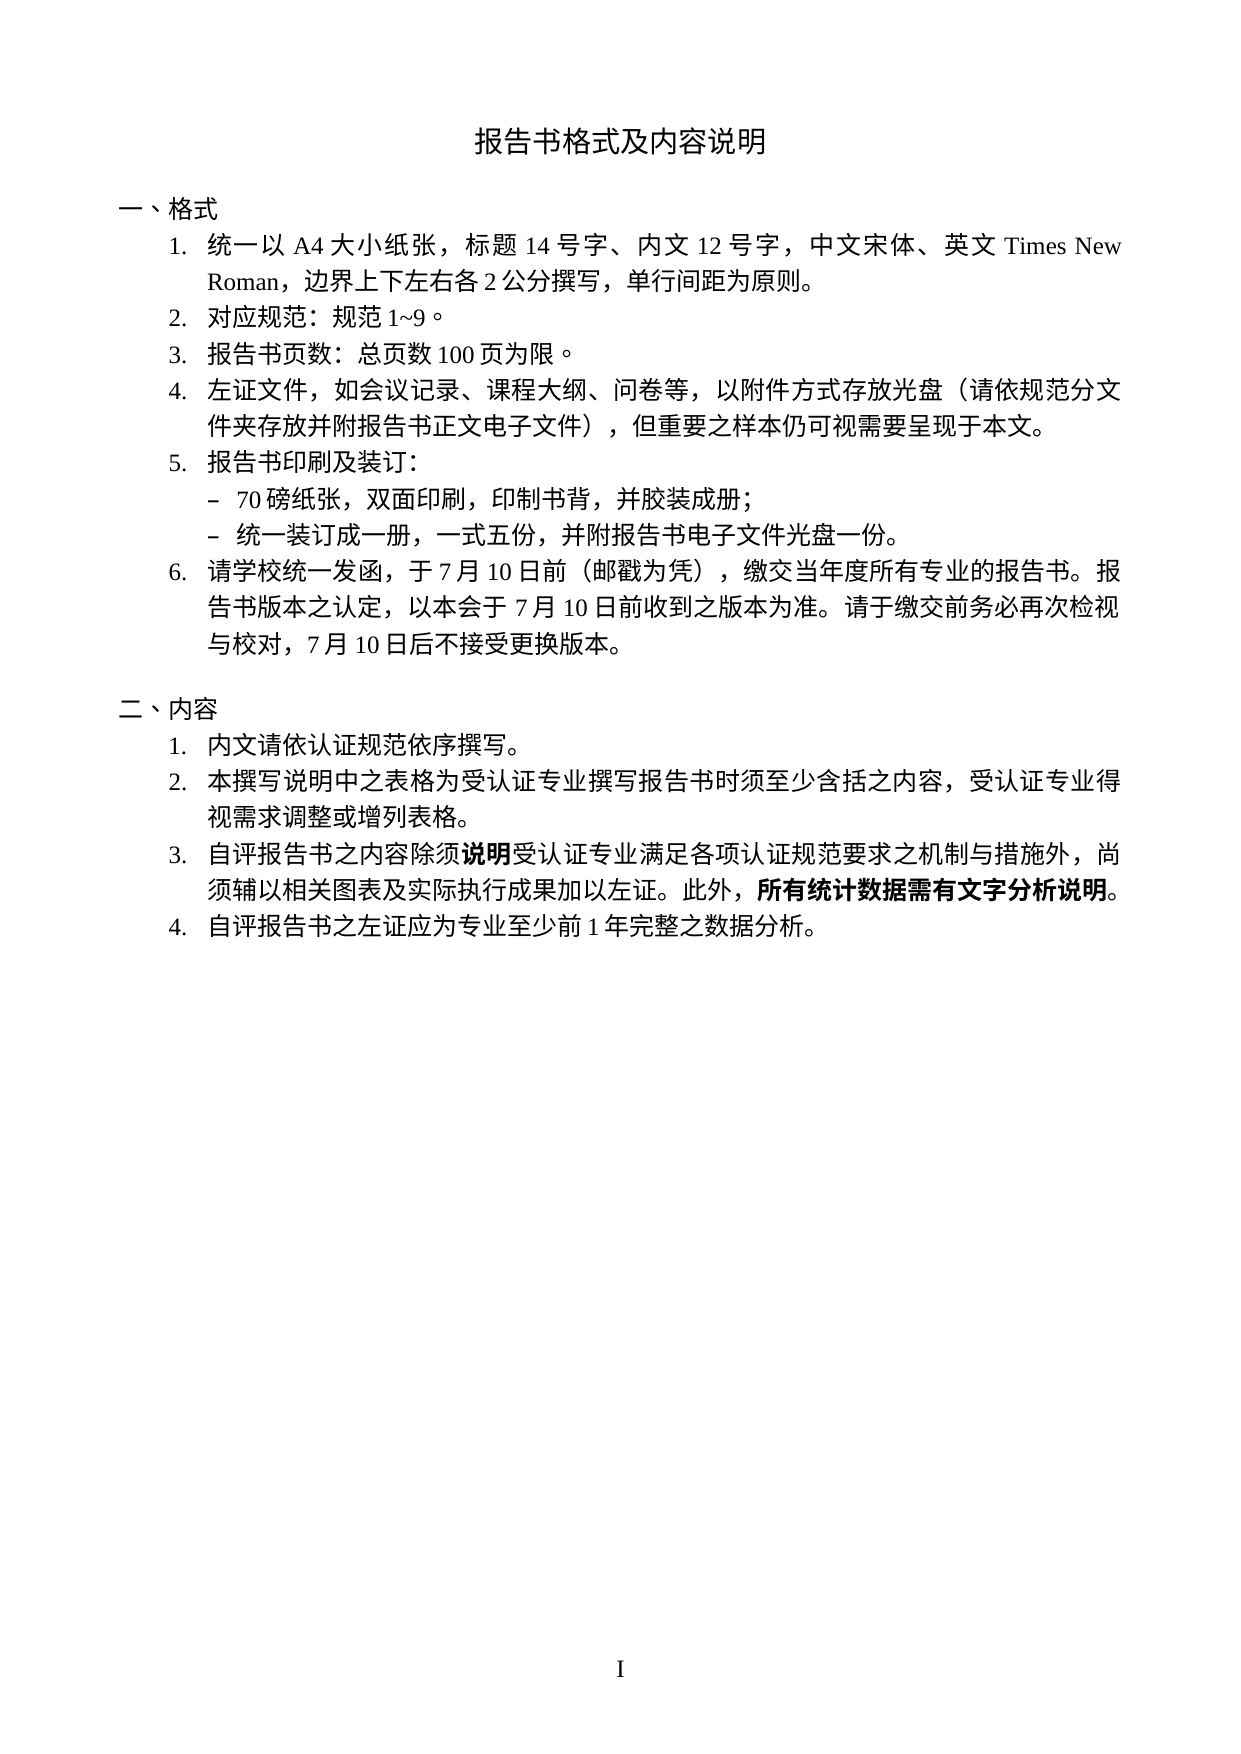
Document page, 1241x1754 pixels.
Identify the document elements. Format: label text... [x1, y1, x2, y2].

list 左证文件，如会议记录、课程大纲、问卷等，以附件方式存放光盘（请依规范分文件夹存放并附报告书正文电子文件），但重要之样本仍可视需要呈现于本文。 [168, 370, 1122, 443]
list 自评报告书之内容除须说明受认证专业满足各项认证规范要求之机制与措施外，尚须辅以相关图表及实际执行成果加以左证。此外，所有统计数据需有文字分析说明。 [168, 834, 1122, 907]
list 报告书印刷及装订： [168, 443, 1122, 479]
list 自评报告书之左证应为专业至少前1年完整之数据分析。 [168, 907, 1122, 943]
list 对应规范：规范1~9。 [168, 298, 1122, 334]
text 报告书格式及内容说明 [118, 118, 1122, 160]
list 统一装订成一册，一式五份，并附报告书电子文件光盘一份。 [207, 515, 1122, 552]
list 统一以A4大小纸张，标题14号字、内文12号字，中文宋体、英文Times New Roman，边界上下左右各2公分撰写，单行间距为原则。 [168, 225, 1122, 298]
list 内文请依认证规范依序撰写。 [168, 725, 1122, 762]
list 70磅纸张，双面印刷，印制书背，并胶装成册； [207, 479, 1122, 515]
list 本撰写说明中之表格为受认证专业撰写报告书时须至少含括之内容，受认证专业得视需求调整或增列表格。 [168, 762, 1122, 834]
list 内容 [118, 689, 1122, 725]
list 请学校统一发函，于7月10日前（邮戳为凭），缴交当年度所有专业的报告书。报告书版本之认定，以本会于 7月10日前收到之版本为准。请于缴交前务必再次检视与校对，7月10日后不接受更换版本。 [168, 552, 1122, 660]
list 格式 [118, 189, 1122, 225]
list 报告书页数：总页数100页为限。 [168, 334, 1122, 370]
